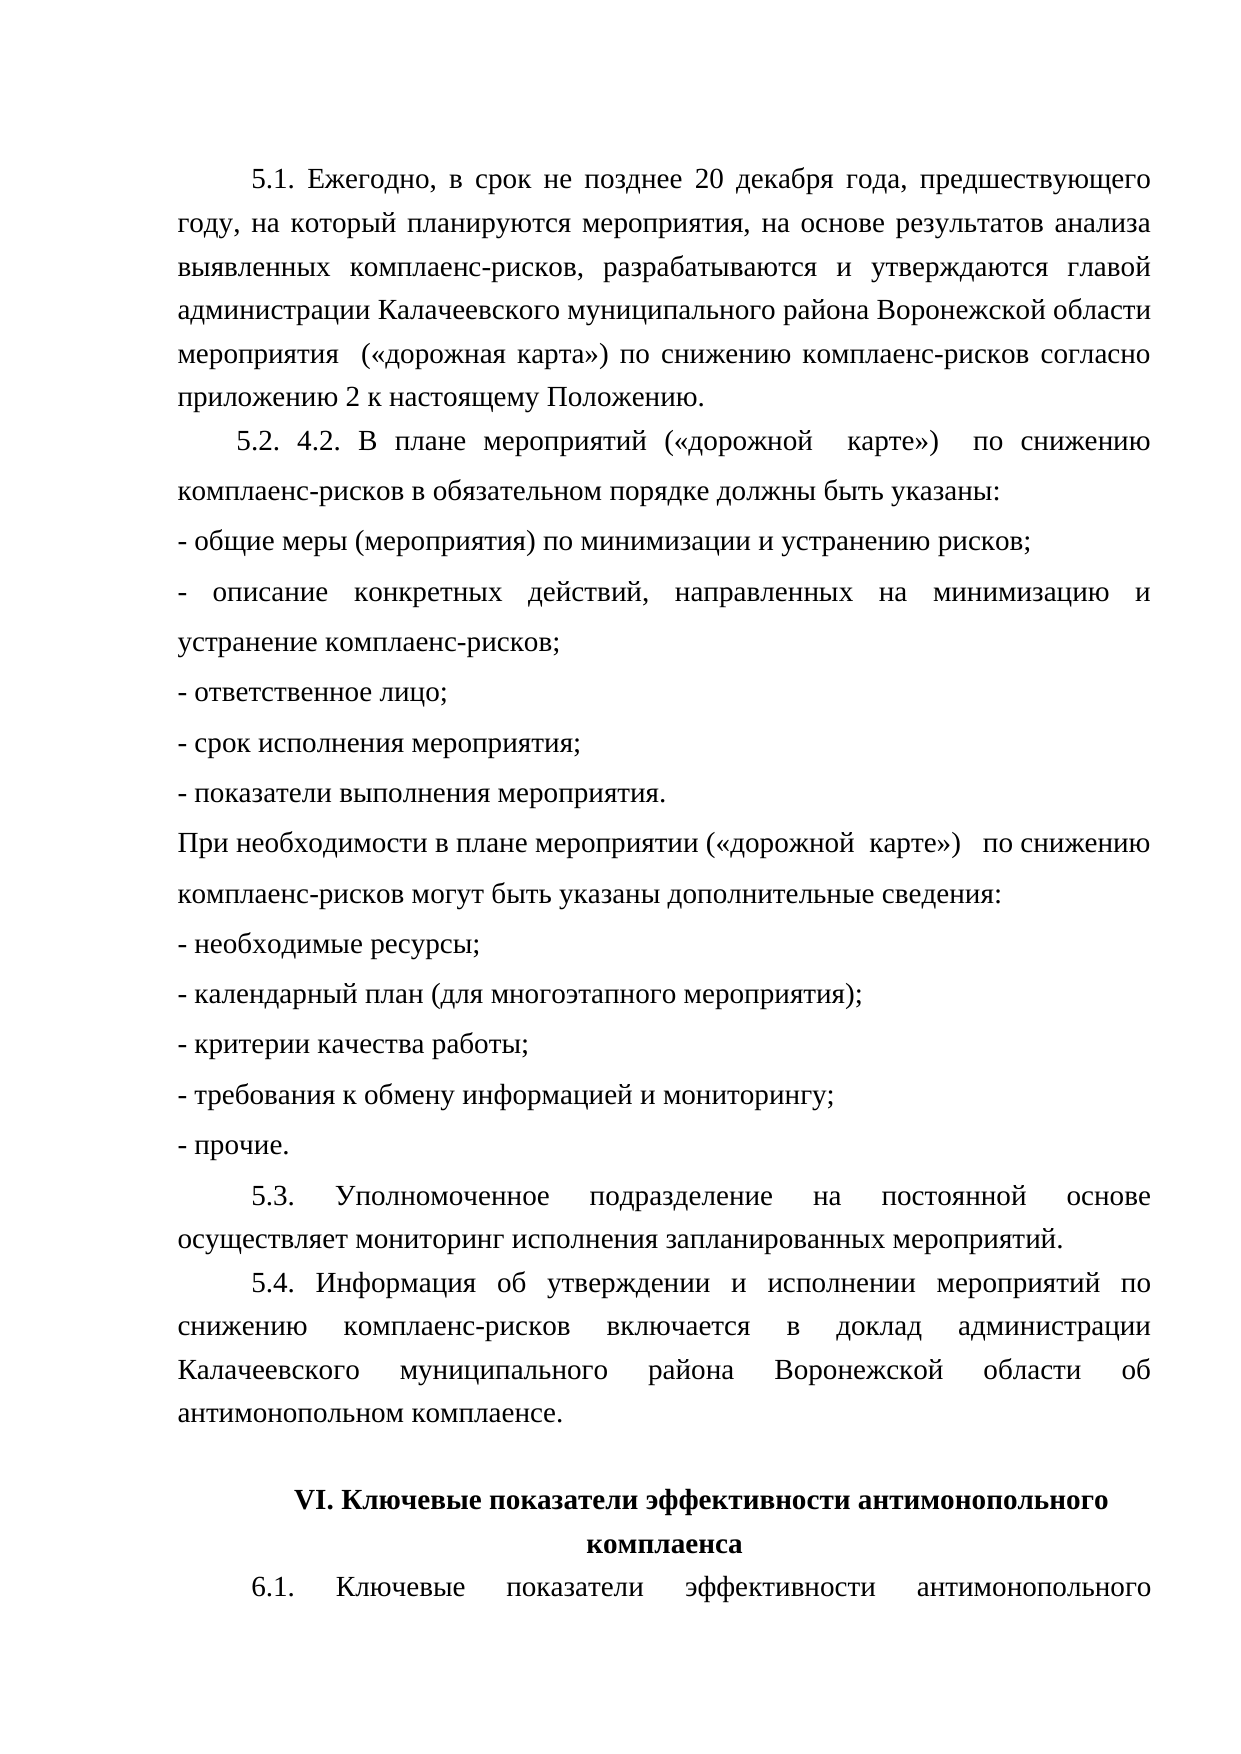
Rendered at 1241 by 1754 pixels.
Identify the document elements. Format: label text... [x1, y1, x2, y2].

text - ответственное лицо; [177, 674, 1152, 708]
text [177, 1569, 1152, 1603]
text - прочие. [177, 1127, 1152, 1161]
text - общие меры (мероприятия) по минимизации и устранению рисков; [177, 523, 1152, 557]
text - описание конкретных действий, направленных на минимизацию и устранение комплаенс-рисков; [177, 574, 1152, 658]
text 5.4. Информация об утверждении и исполнении мероприятий по снижению комплаенс-рисков включается в доклад администрации Калачеевского муниципального района Воронежской области об антимонопольном комплаенсе. [177, 1265, 1152, 1429]
text - показатели выполнения мероприятия. [177, 775, 1152, 809]
text - календарный план (для многоэтапного мероприятия); [177, 976, 1152, 1010]
text - срок исполнения мероприятия; [177, 725, 1152, 758]
text - необходимые ресурсы; [177, 926, 1152, 959]
text VI. Ключевые показатели эффективности антимонопольного комплаенса [177, 1482, 1152, 1559]
text При необходимости в плане мероприятии («дорожной карте») по снижению комплаенс-рисков могут быть указаны дополнительные сведения: [177, 825, 1152, 909]
text 5.3. Уполномоченное подразделение на постоянной основе осуществляет мониторинг исполнения запланированных мероприятий. [177, 1178, 1152, 1255]
text - требования к обмену информацией и мониторингу; [177, 1077, 1152, 1111]
text 5.1. Ежегодно, в срок не позднее 20 декабря года, предшествующего году, на который планируются мероприятия, на основе результатов анализа выявленных комплаенс-рисков, разрабатываются и утверждаются главой администрации Калачеевского муниципального района Воронежской области мероприятия («дорожная карта») по снижению комплаенс-рисков согласно приложению 2 к настоящему Положению. [177, 162, 1152, 413]
text - критерии качества работы; [177, 1027, 1152, 1060]
text 5.2. 4.2. В плане мероприятий («дорожной карте») по снижению комплаенс-рисков в обязательном порядке должны быть указаны: [177, 423, 1152, 507]
